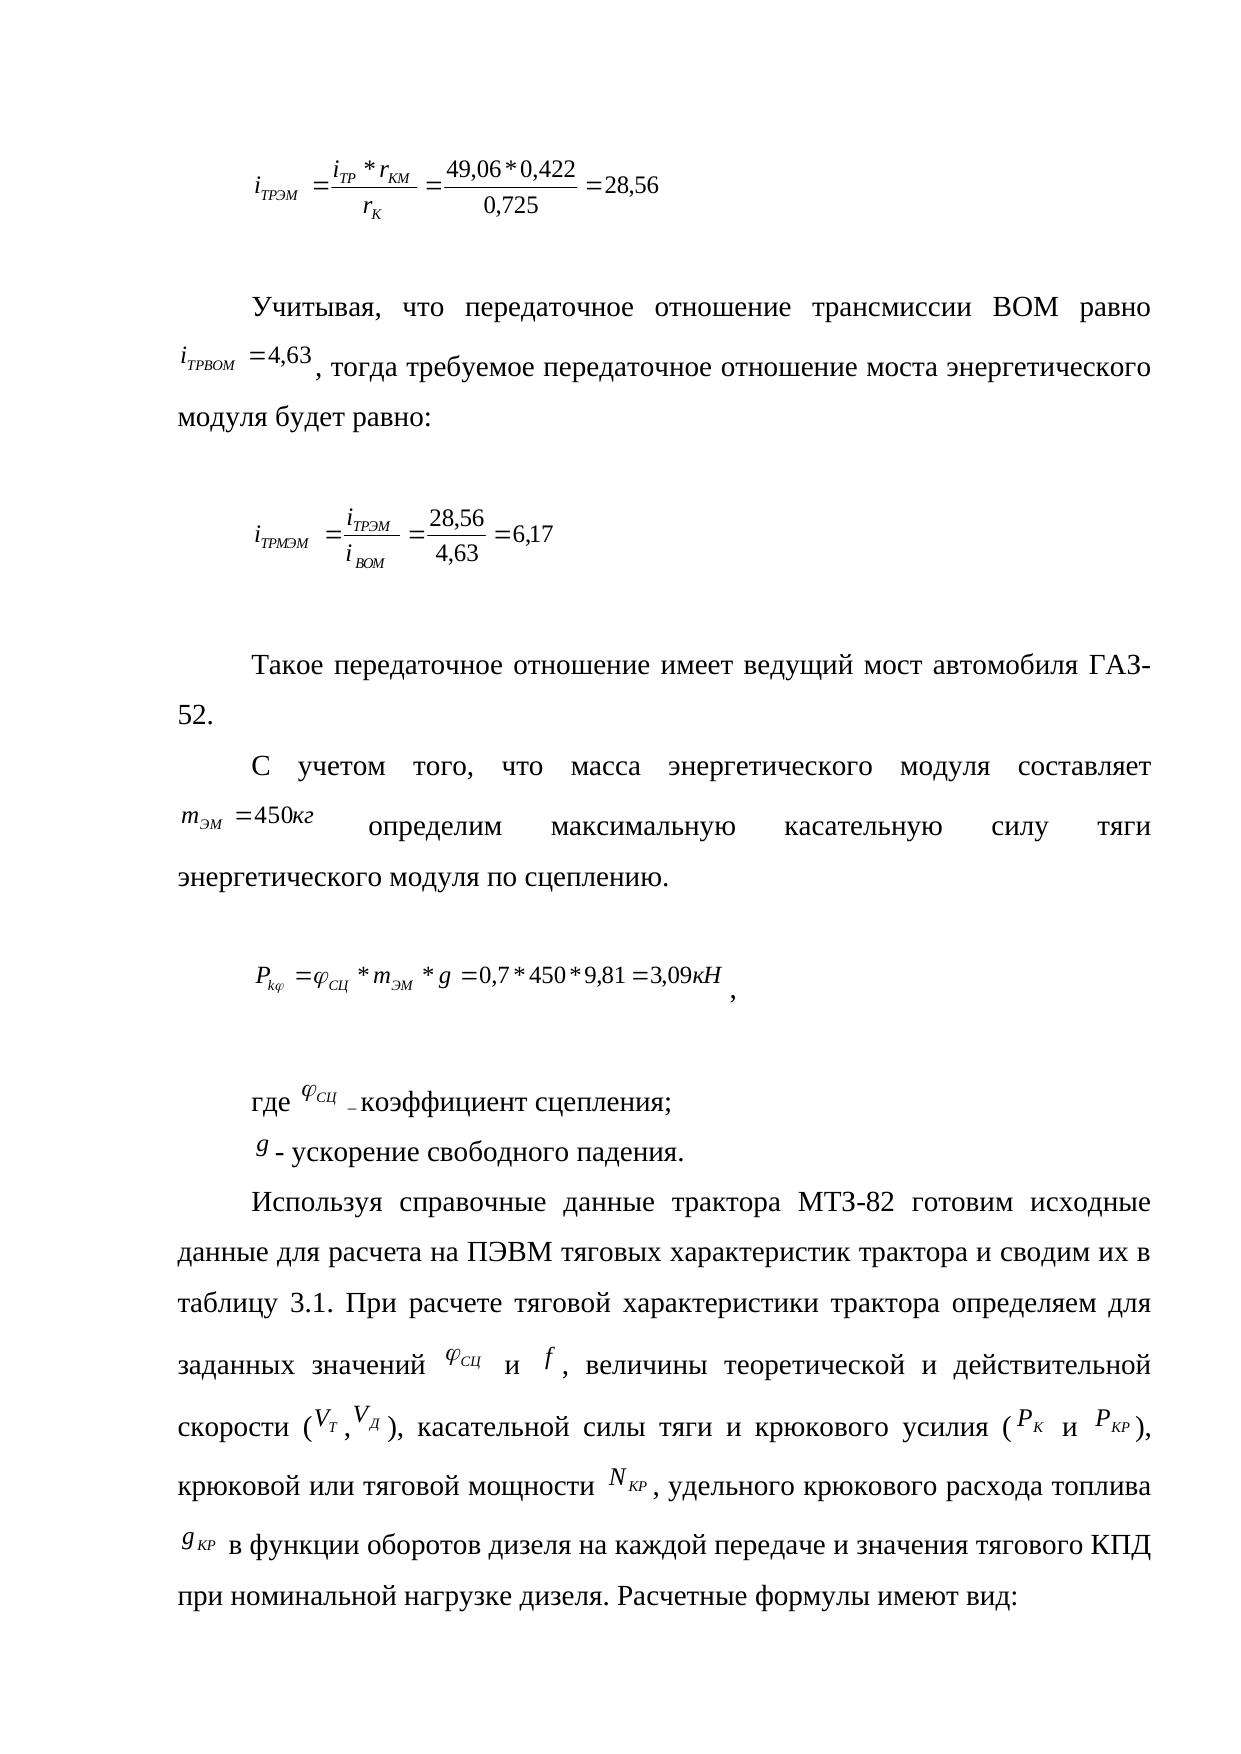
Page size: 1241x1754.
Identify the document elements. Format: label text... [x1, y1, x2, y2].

text , [177, 959, 1152, 1005]
text Учитывая, что передаточное отношение трансмиссии ВОМ равно , тогда требуемое передаточное отношение моста энергетического модуля будет равно: [177, 289, 1152, 433]
text - ускорение свободного падения. [177, 1134, 1152, 1167]
text Такое передаточное отношение имеет ведущий мост автомобиля ГАЗ-52. [177, 647, 1152, 731]
text Используя справочные данные трактора МТЗ-82 готовим исходные данные для расчета на ПЭВМ тяговых характеристик трактора и сводим их в таблицу 3.1. При расчете тяговой характеристики трактора определяем для заданных значений и , величины теоретической и действительной скорости (,), касательной силы тяги и крюкового усилия ( и ), крюковой или тяговой мощности , удельного крюкового расхода топлива в функции оборотов дизеля на каждой передаче и значения тягового КПД при номинальной нагрузке дизеля. Расчетные формулы имеют вид: [177, 1184, 1152, 1611]
text С учетом того, что масса энергетического модуля составляет определим максимальную касательную силу тяги энергетического модуля по сцеплению. [177, 748, 1152, 892]
text где – коэффициент сцепления; [177, 1072, 1152, 1117]
